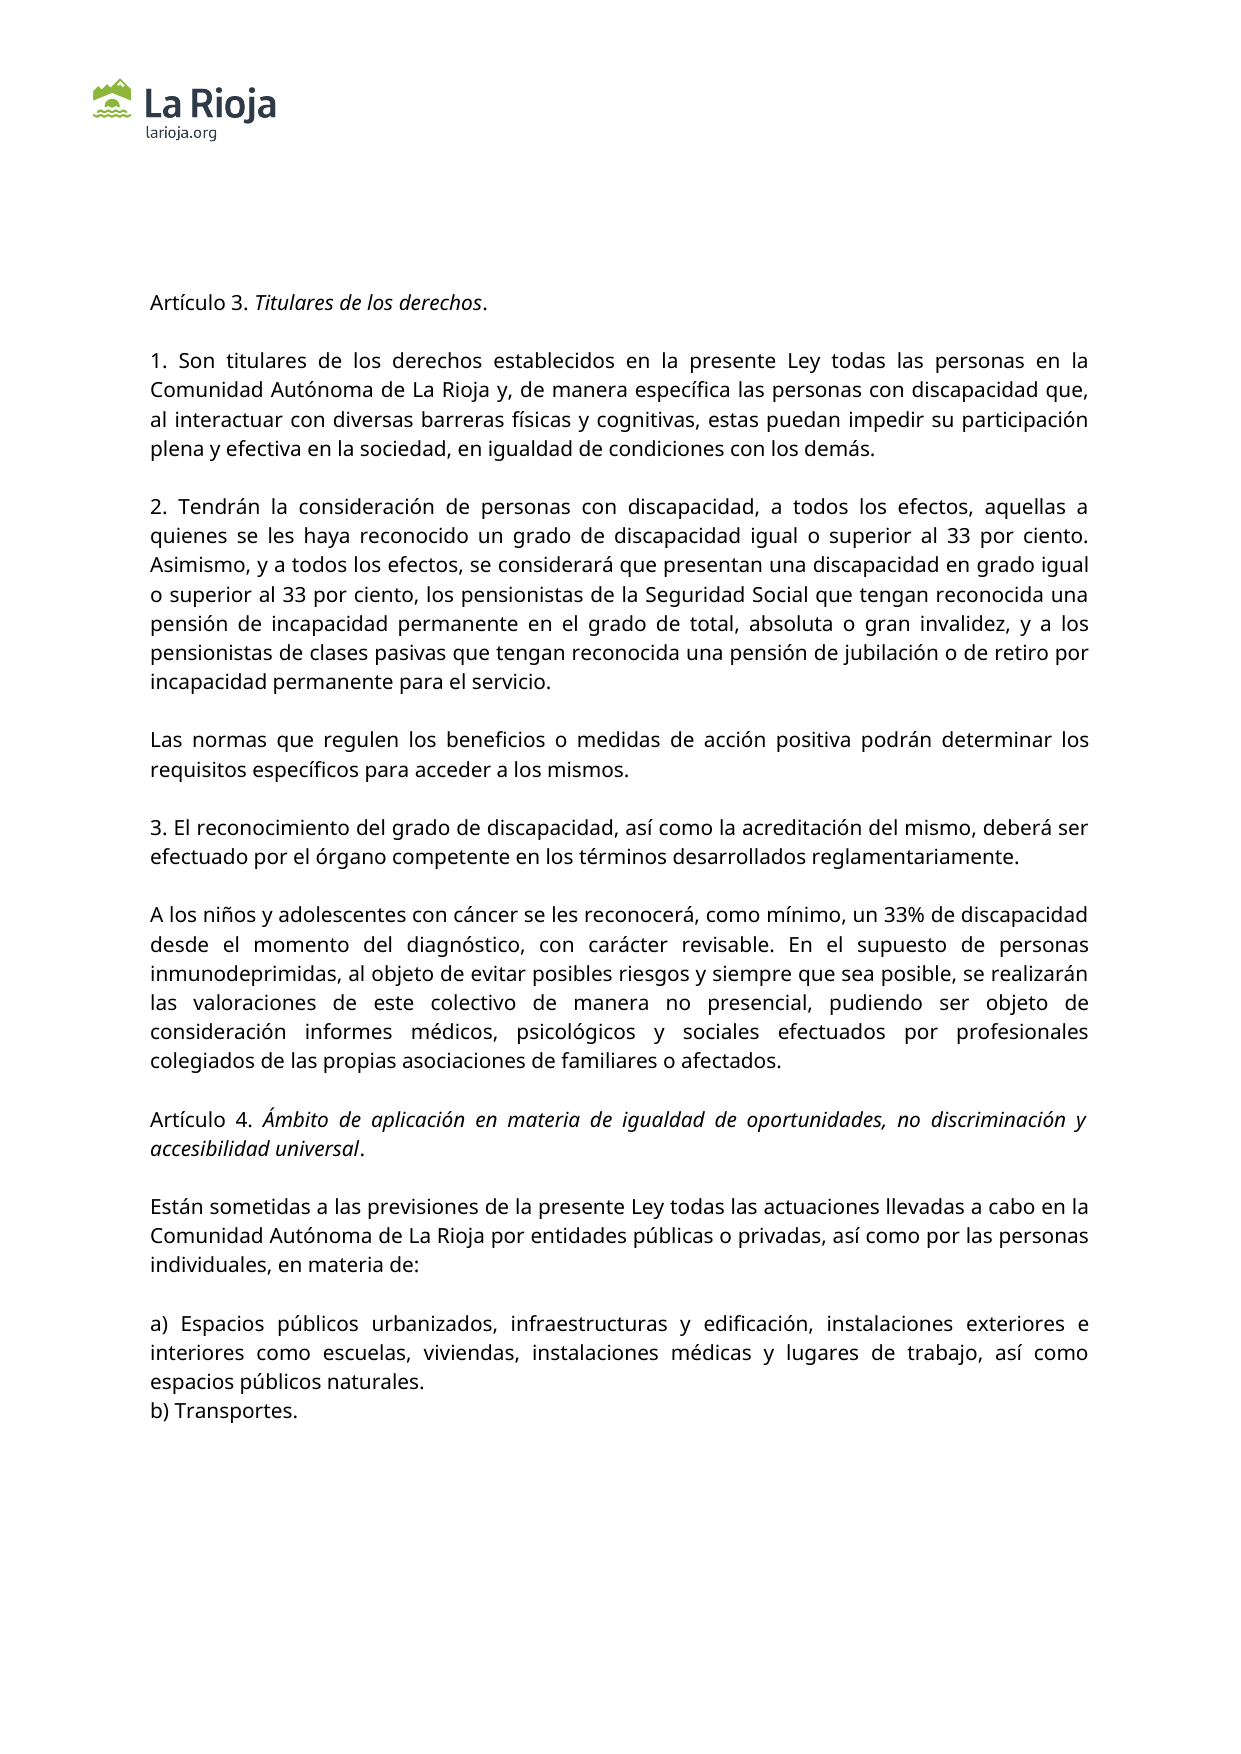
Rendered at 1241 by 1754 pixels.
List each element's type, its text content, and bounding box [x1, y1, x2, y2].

text 2. Tendrán la consideración de personas con discapacidad, a todos los efectos, aquellas a quienes se les haya reconocido un grado de discapacidad igual o superior al 33 por ciento. Asimismo, y a todos los efectos, se considerará que presentan una discapacidad en grado igual o superior al 33 por ciento, los pensionistas de la Seguridad Social que tengan reconocida una pensión de incapacidad permanente en el grado de total, absoluta o gran invalidez, y a los pensionistas de clases pasivas que tengan reconocida una pensión de jubilación o de retiro por incapacidad permanente para el servicio. [150, 491, 1090, 695]
text A los niños y adolescentes con cáncer se les reconocerá, como mínimo, un 33% de discapacidad desde el momento del diagnóstico, con carácter revisable. En el supuesto de personas inmunodeprimidas, al objeto de evitar posibles riesgos y siempre que sea posible, se realizarán las valoraciones de este colectivo de manera no presencial, pudiendo ser objeto de consideración informes médicos, psicológicos y sociales efectuados por profesionales colegiados de las propias asociaciones de familiares o afectados. [150, 899, 1090, 1074]
text 1. Son titulares de los derechos establecidos en la presente Ley todas las personas en la Comunidad Autónoma de La Rioja y, de manera específica las personas con discapacidad que, al interactuar con diversas barreras físicas y cognitivas, estas puedan impedir su participación plena y efectiva en la sociedad, en igualdad de condiciones con los demás. [150, 345, 1090, 462]
text a) Espacios públicos urbanizados, infraestructuras y edificación, instalaciones exteriores e interiores como escuelas, viviendas, instalaciones médicas y lugares de trabajo, así como espacios públicos naturales. [150, 1308, 1090, 1395]
picture [0, 0, 1241, 237]
text Las normas que regulen los beneficios o medidas de acción positiva podrán determinar los requisitos específicos para acceder a los mismos. [150, 724, 1090, 783]
text Artículo 4. Ámbito de aplicación en materia de igualdad de oportunidades, no discriminación y accesibilidad universal. [150, 1104, 1090, 1162]
text b) Transportes. [150, 1395, 1090, 1424]
text 3. El reconocimiento del grado de discapacidad, así como la acreditación del mismo, deberá ser efectuado por el órgano competente en los términos desarrollados reglamentariamente. [150, 812, 1090, 870]
text Están sometidas a las previsiones de la presente Ley todas las actuaciones llevadas a cabo en la Comunidad Autónoma de La Rioja por entidades públicas o privadas, así como por las personas individuales, en materia de: [150, 1191, 1090, 1279]
text Artículo 3. Titulares de los derechos. [150, 287, 1090, 316]
